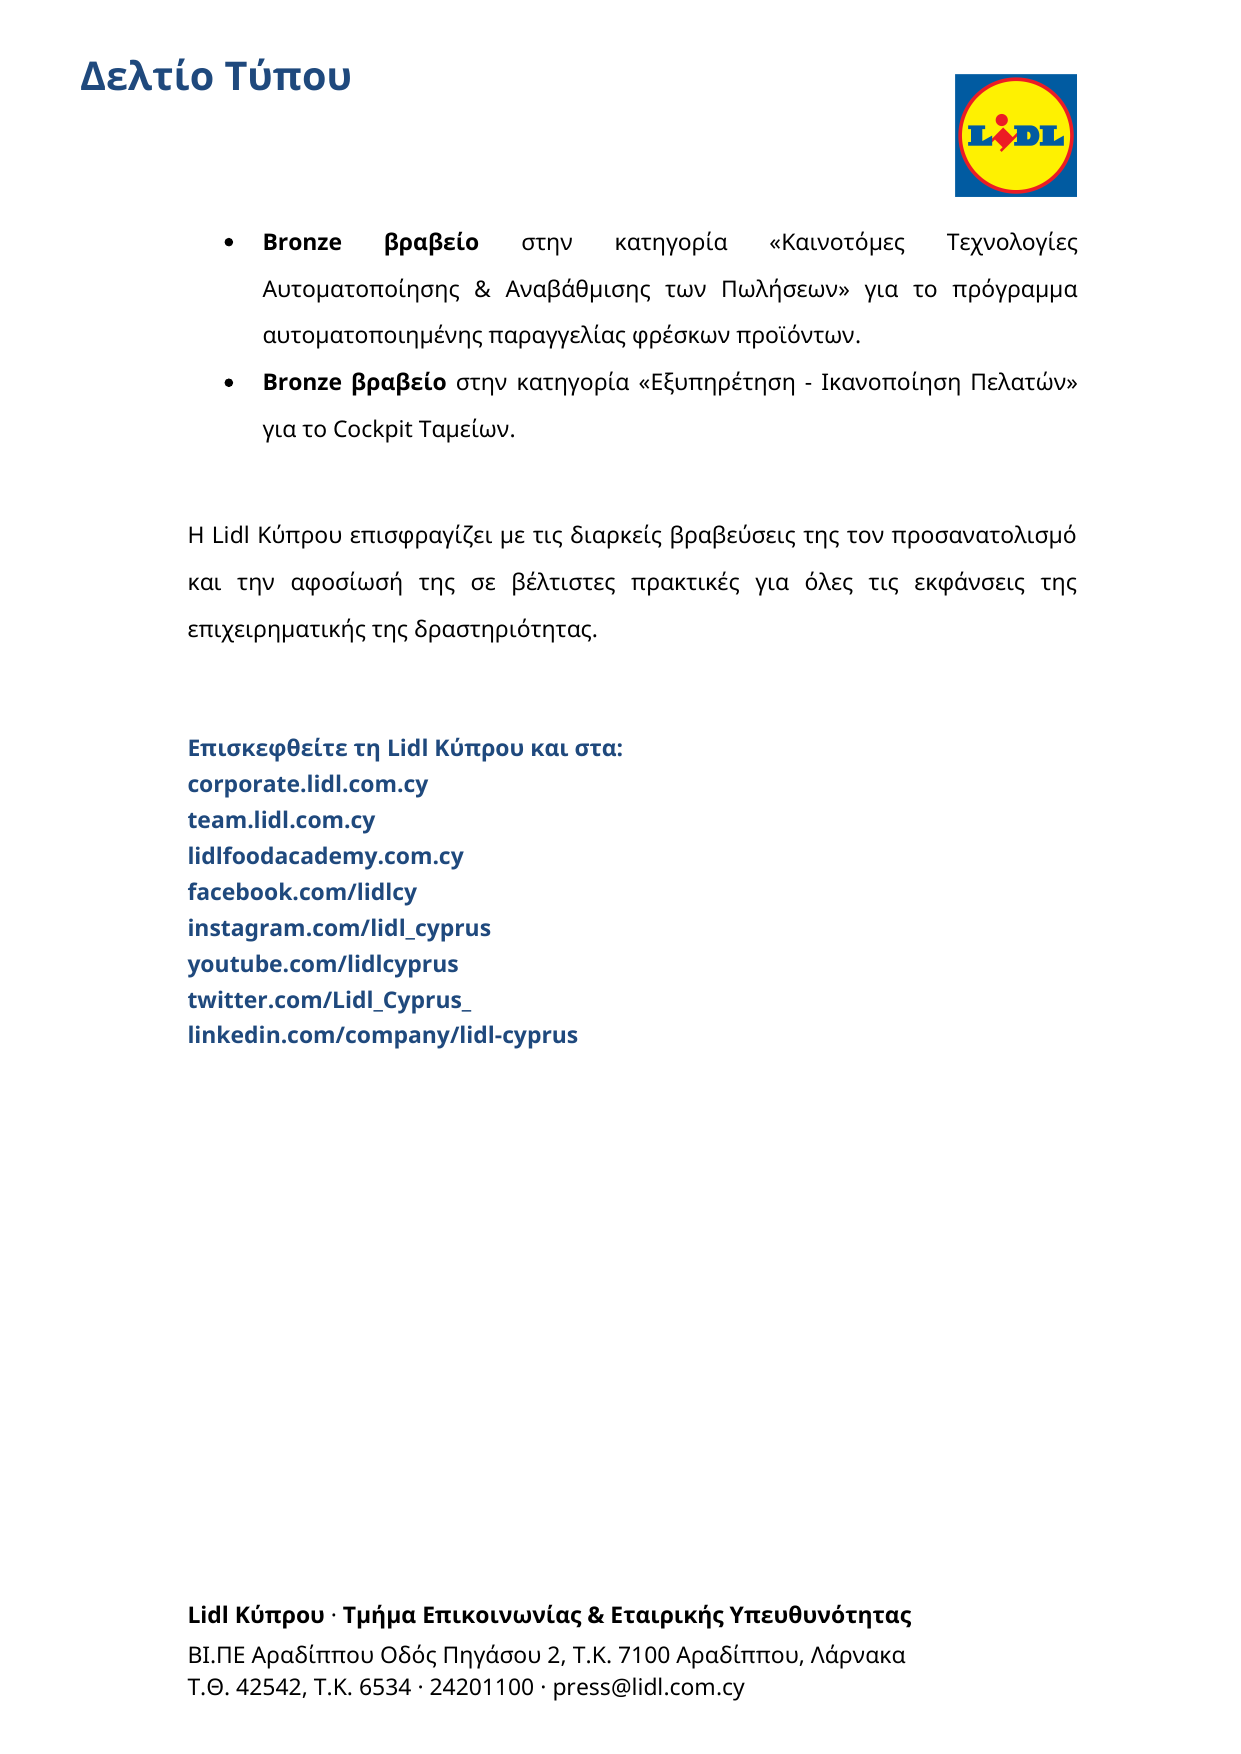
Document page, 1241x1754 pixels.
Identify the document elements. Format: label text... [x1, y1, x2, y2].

text corporate.lidl.com.cy [187, 768, 1078, 799]
text twitter.com/Lidl_Cyprus_ [187, 983, 1078, 1015]
text team.lidl.com.cy [187, 804, 1078, 835]
text Η Lidl Κύπρου επισφραγίζει με τις διαρκείς βραβεύσεις της τον προσανατολισμό και την αφοσίωσή της σε βέλτιστες πρακτικές για όλες τις εκφάνσεις της επιχειρηματικής της δραστηριότητας. [187, 519, 1078, 644]
list Bronze βραβείο στην κατηγορία «Καινοτόμες Τεχνολογίες Αυτοματοποίησης & Αναβάθμισης των Πωλήσεων» για το πρόγραμμα αυτοματοποιημένης παραγγελίας φρέσκων προϊόντων. [225, 226, 1078, 351]
text linkedin.com/company/lidl-cyprus [187, 1019, 1078, 1051]
text youtube.com/lidlcyprus [187, 948, 1078, 979]
text instagram.com/lidl_cyprus [187, 912, 1078, 943]
text facebook.com/lidlcy [187, 876, 1078, 907]
list Bronze βραβείο στην κατηγορία «Εξυπηρέτηση - Ικανοποίηση Πελατών» για το Cockpit Ταμείων. [225, 366, 1078, 444]
text Επισκεφθείτε τη Lidl Κύπρου και στα: [187, 732, 1078, 763]
text lidlfoodacademy.com.cy [187, 840, 1078, 871]
picture [954, 73, 1078, 198]
